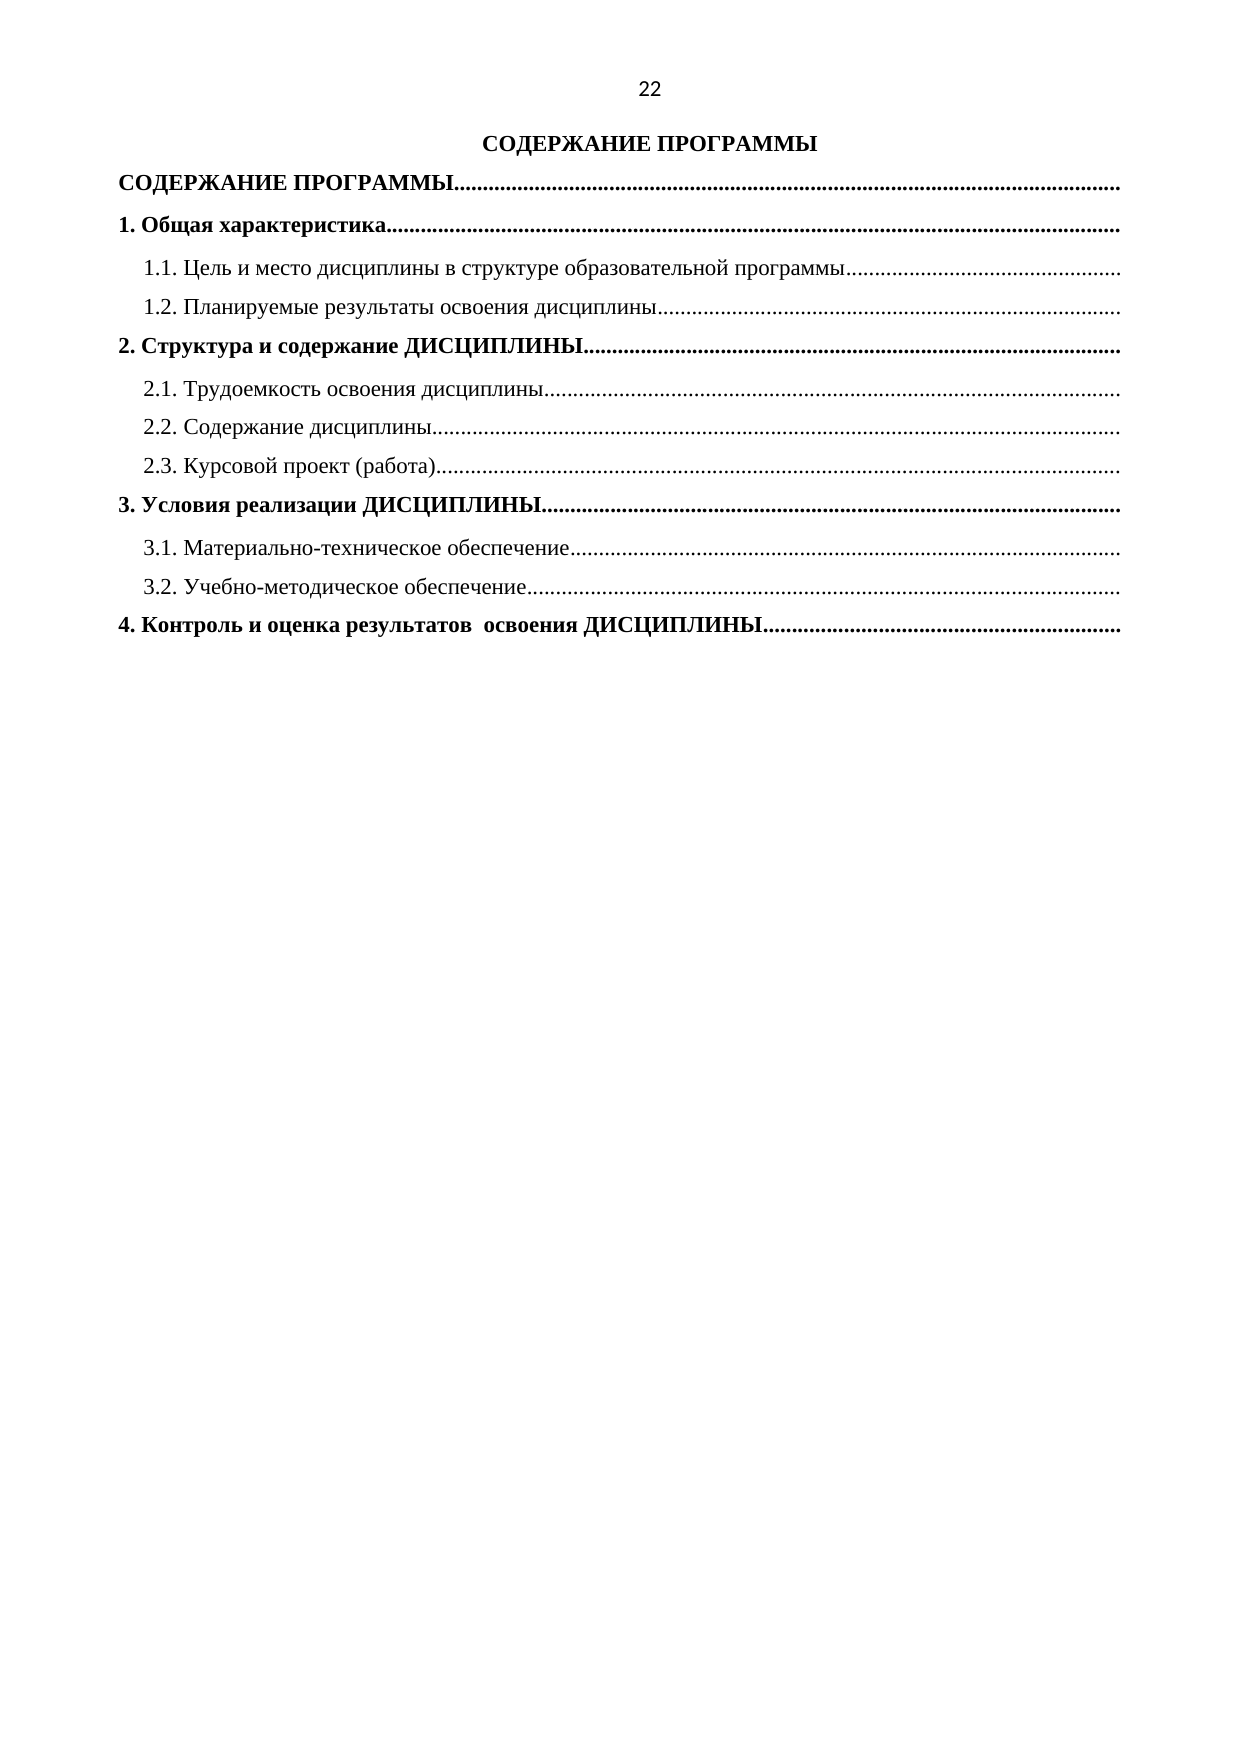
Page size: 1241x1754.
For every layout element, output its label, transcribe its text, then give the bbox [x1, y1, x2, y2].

text 2. Структура и содержание ДИСЦИПЛИНЫ [118, 332, 1181, 358]
text 2.3. Курсовой проект (работа) [143, 452, 1181, 479]
text 1. Общая характеристика [118, 211, 1181, 238]
text 3.2. Учебно-методическое обеспечение [143, 573, 1181, 599]
text 2.2. Содержание дисциплины [143, 413, 1181, 440]
text 3.1. Материально-техническое обеспечение [143, 534, 1181, 560]
text 1.1. Цель и место дисциплины в структуре образовательной программы [143, 254, 1181, 281]
text 3. Условия реализации ДИСЦИПЛИНЫ [118, 491, 1181, 517]
text СОДЕРЖАНИЕ ПРОГРАММЫ [118, 130, 1181, 156]
text 2.1. Трудоемкость освоения дисциплины [143, 374, 1181, 401]
text СОДЕРЖАНИЕ ПРОГРАММЫ [118, 169, 1181, 195]
text 1.2. Планируемые результаты освоения дисциплины [143, 293, 1181, 319]
text 4. Контроль и оценка результатов освоения ДИСЦИПЛИНЫ [118, 612, 1181, 638]
